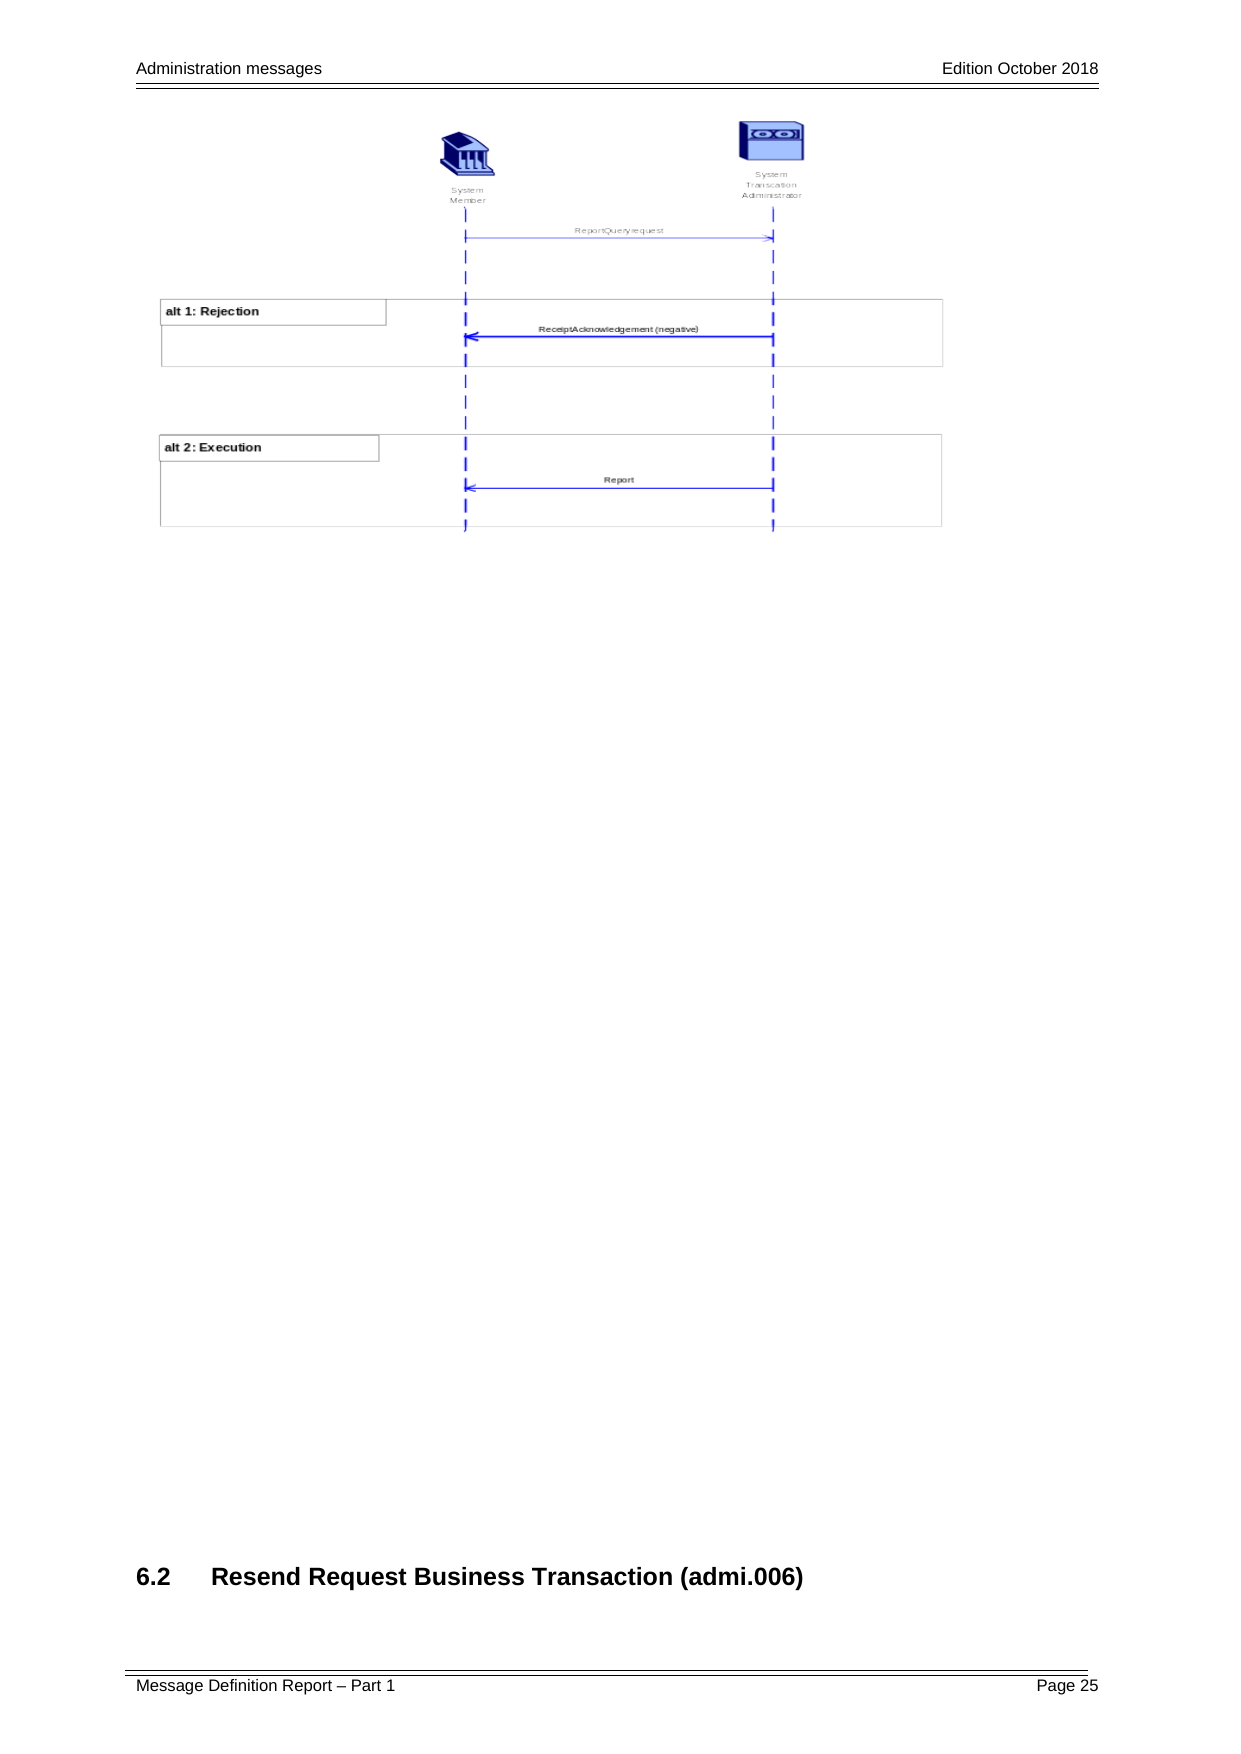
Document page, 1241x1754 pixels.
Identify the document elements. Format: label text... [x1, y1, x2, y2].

subtitle Resend Request Business Transaction (admi.006) [136, 1562, 1104, 1591]
